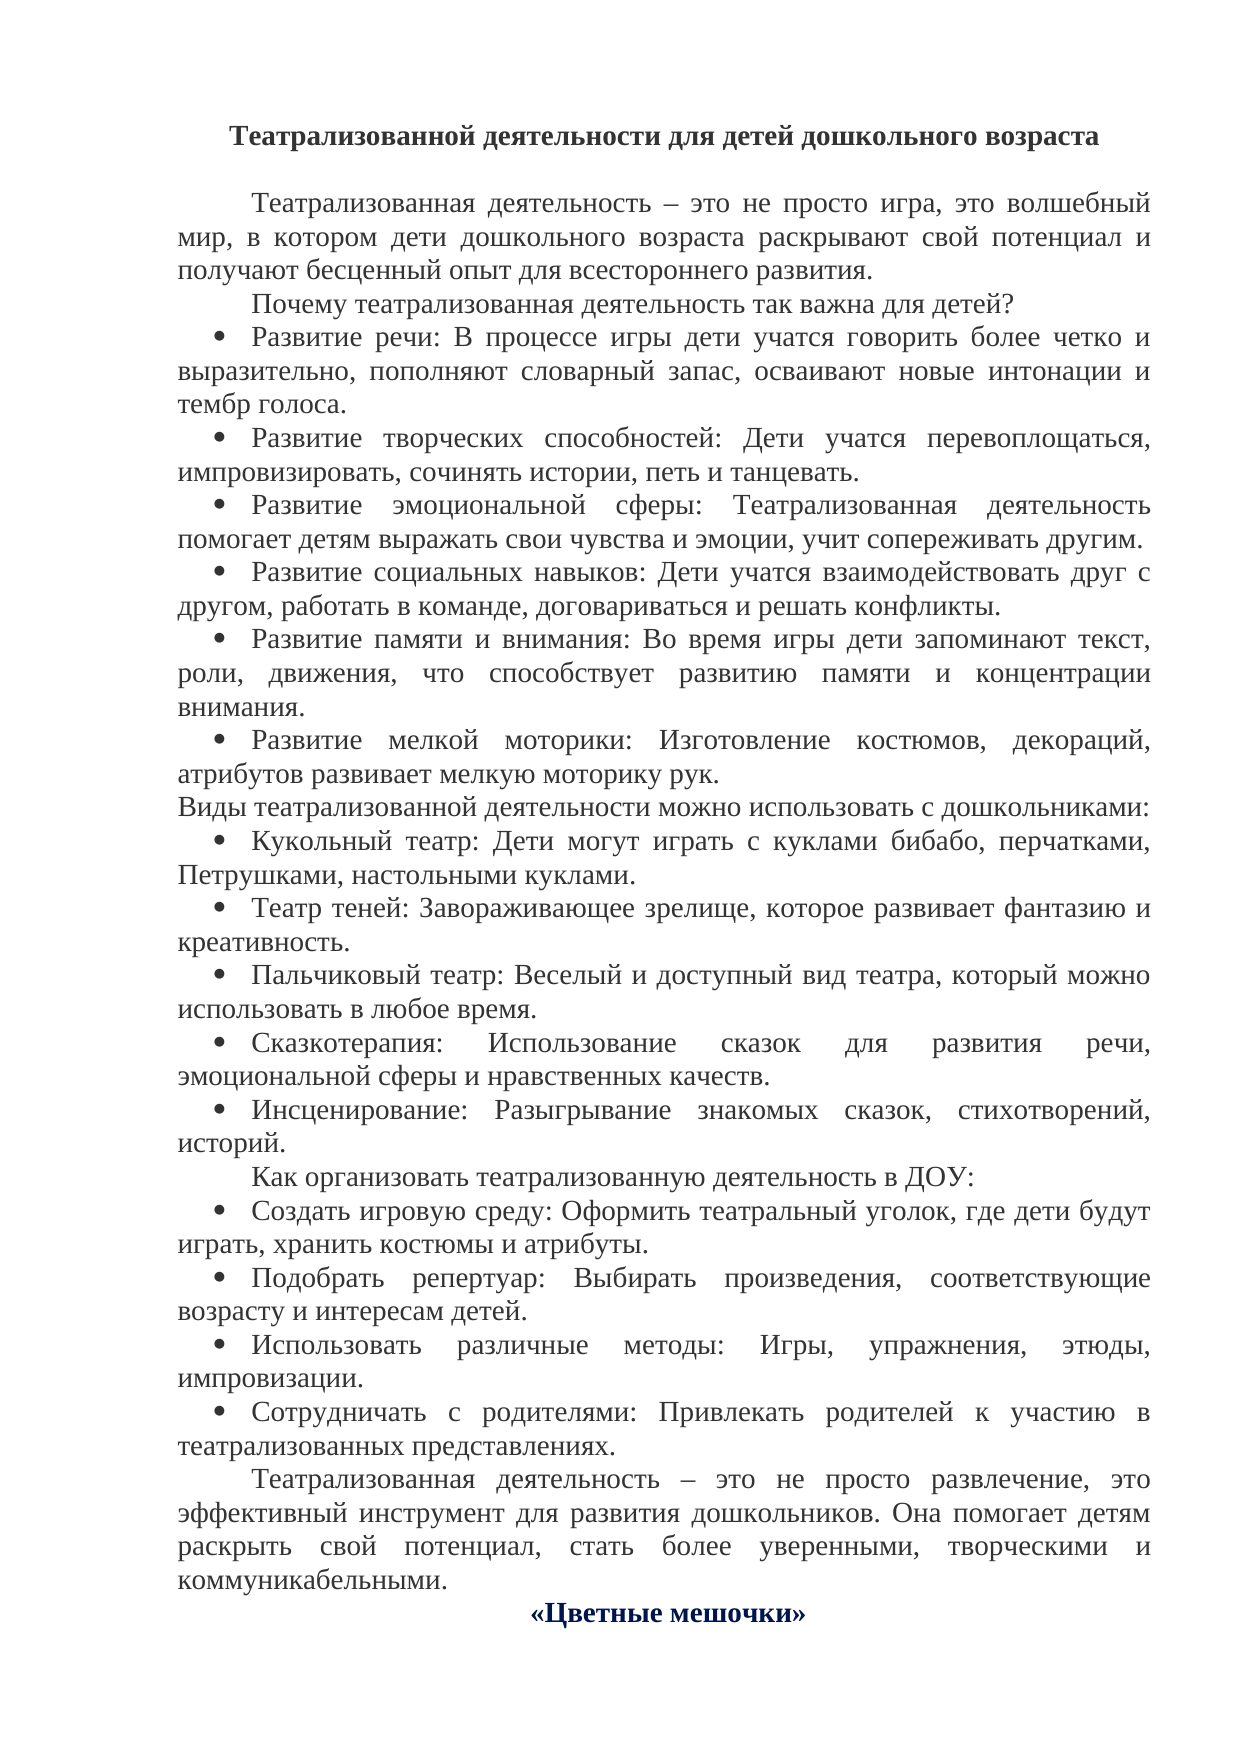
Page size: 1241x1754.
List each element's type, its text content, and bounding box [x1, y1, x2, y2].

list Развитие творческих способностей: Дети учатся перевоплощаться, импровизировать, сочинять истории, петь и танцевать. [177, 420, 1152, 487]
list Развитие эмоциональной сферы: Театрализованная деятельность помогает детям выражать свои чувства и эмоции, учит сопереживать другим. [177, 487, 1152, 554]
list Инсценирование: Разыгрывание знакомых сказок, стихотворений, историй. [177, 1092, 1152, 1159]
list Театр теней: Завораживающее зрелище, которое развивает фантазию и креативность. [177, 890, 1152, 957]
text Театрализованная деятельность – это не просто игра, это волшебный мир, в котором дети дошкольного возраста раскрывают свой потенциал и получают бесценный опыт для всестороннего развития. [177, 185, 1152, 286]
list Развитие мелкой моторики: Изготовление костюмов, декораций, атрибутов развивает мелкую моторику рук. [177, 722, 1152, 789]
text Театрализованной деятельности для детей дошкольного возраста [177, 118, 1152, 152]
list Сотрудничать с родителями: Привлекать родителей к участию в театрализованных представлениях. [177, 1394, 1152, 1461]
text Как организовать театрализованную деятельность в ДОУ: [177, 1159, 1152, 1193]
list Кукольный театр: Дети могут играть с куклами бибабо, перчатками, Петрушками, настольными куклами. [177, 823, 1152, 890]
text Виды театрализованной деятельности можно использовать с дошкольниками: [177, 789, 1152, 823]
list Создать игровую среду: Оформить театральный уголок, где дети будут играть, хранить костюмы и атрибуты. [177, 1193, 1152, 1260]
list Подобрать репертуар: Выбирать произведения, соответствующие возрасту и интересам детей. [177, 1260, 1152, 1327]
list Использовать различные методы: Игры, упражнения, этюды, импровизации. [177, 1327, 1152, 1394]
text «Цветные мешочки» [177, 1596, 1152, 1629]
text Почему театрализованная деятельность так важна для детей? [177, 286, 1152, 319]
list Сказкотерапия: Использование сказок для развития речи, эмоциональной сферы и нравственных качеств. [177, 1025, 1152, 1092]
list Развитие памяти и внимания: Во время игры дети запоминают текст, роли, движения, что способствует развитию памяти и концентрации внимания. [177, 622, 1152, 722]
list Развитие речи: В процессе игры дети учатся говорить более четко и выразительно, пополняют словарный запас, осваивают новые интонации и тембр голоса. [177, 319, 1152, 420]
list Развитие социальных навыков: Дети учатся взаимодействовать друг с другом, работать в команде, договариваться и решать конфликты. [177, 554, 1152, 622]
list Пальчиковый театр: Веселый и доступный вид театра, который можно использовать в любое время. [177, 957, 1152, 1025]
text Театрализованная деятельность – это не просто развлечение, это эффективный инструмент для развития дошкольников. Она помогает детям раскрыть свой потенциал, стать более уверенными, творческими и коммуникабельными. [177, 1461, 1152, 1596]
